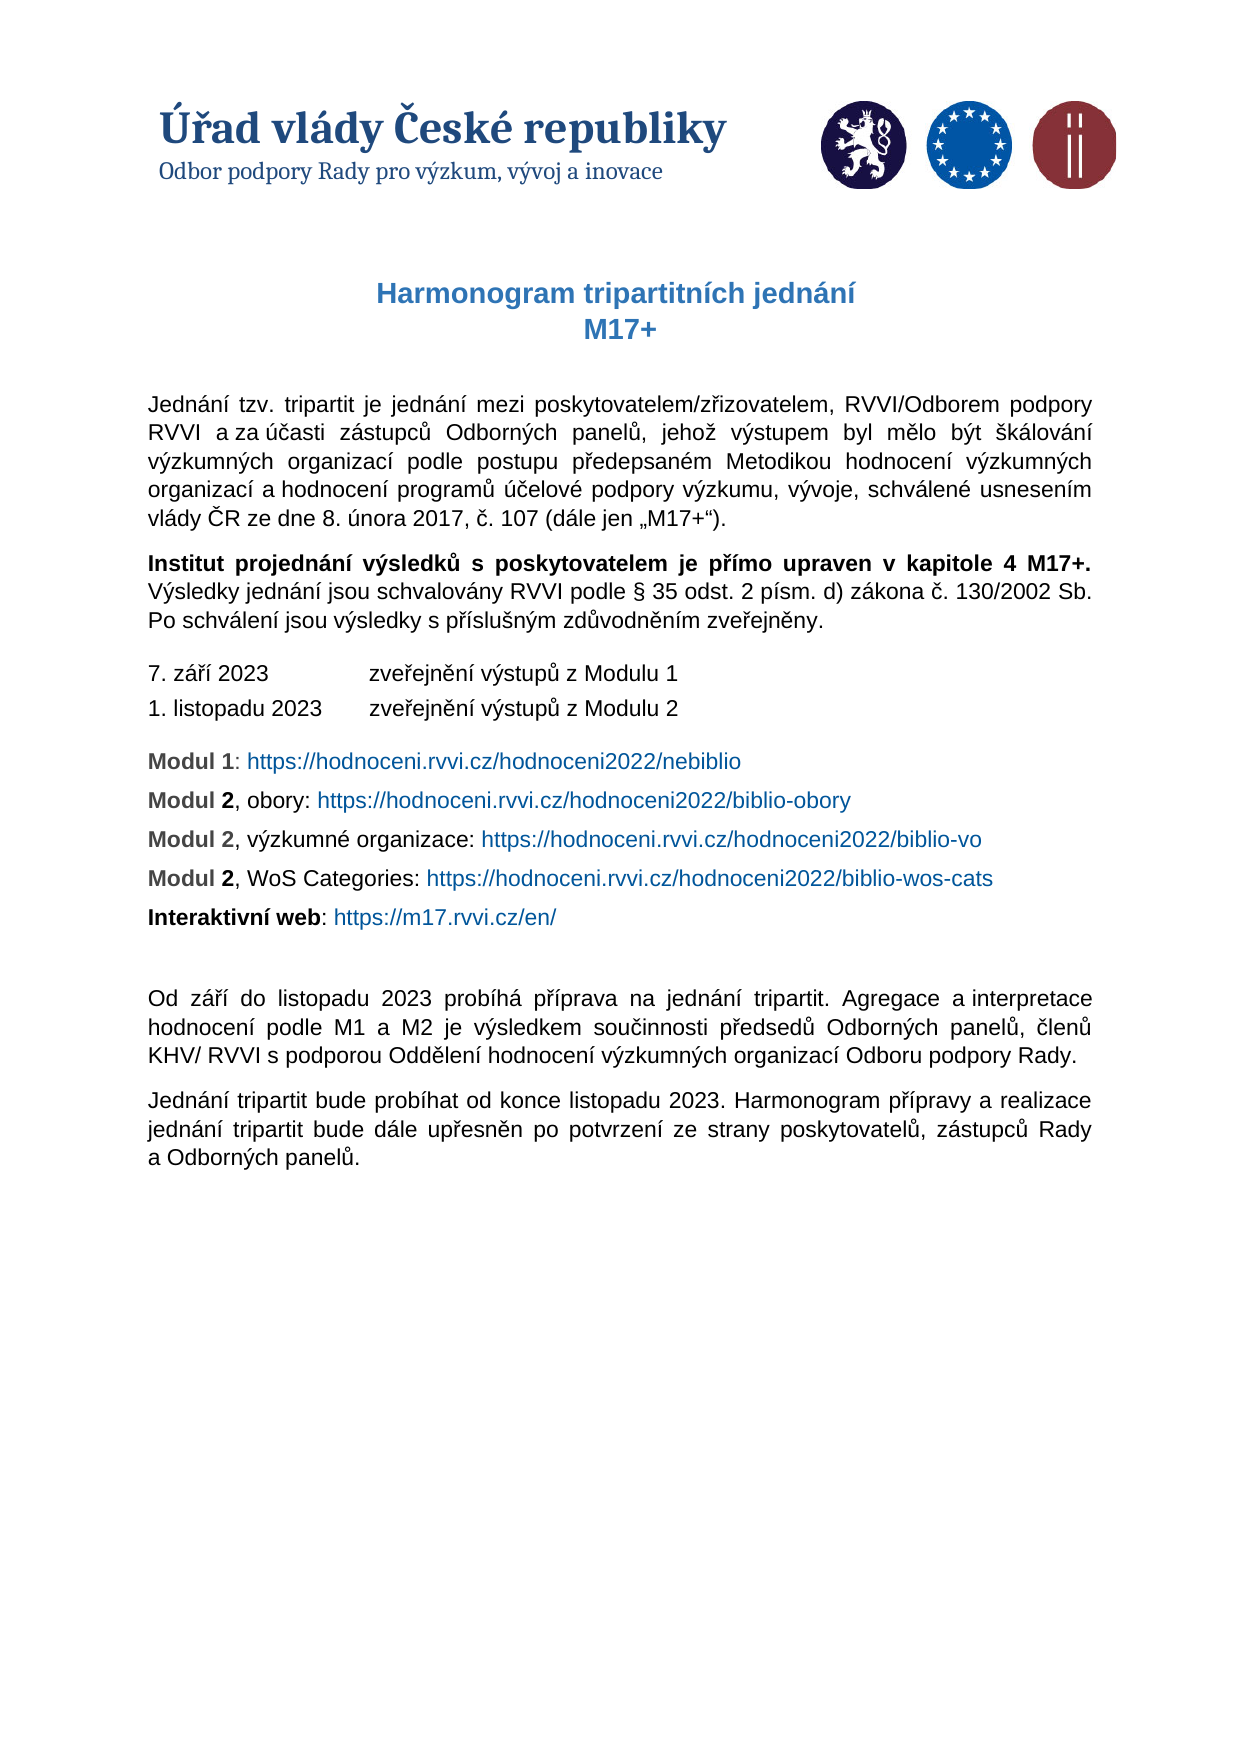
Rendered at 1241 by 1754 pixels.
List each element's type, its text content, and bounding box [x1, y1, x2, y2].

text 1. listopadu 2023 zveřejnění výstupů z Modulu 2 [148, 695, 1093, 721]
text Institut projednání výsledků s poskytovatelem je přímo upraven v kapitole 4 M17+. Výsledky jednání jsou schvalovány RVVI podle § 35 odst. 2 písm. d) zákona č. 130/2002 Sb. Po schválení jsou výsledky s příslušným zdůvodněním zveřejněny. [148, 550, 1093, 633]
text 7. září 2023 zveřejnění výstupů z Modulu 1 [148, 660, 1093, 686]
text Modul 2, obory: https://hodnoceni.rvvi.cz/hodnoceni2022/biblio-obory [148, 787, 1093, 813]
text Jednání tripartit bude probíhat od konce listopadu 2023. Harmonogram přípravy a realizace jednání tripartit bude dále upřesněn po potvrzení ze strany poskytovatelů, zástupců Rady a Odborných panelů. [148, 1087, 1093, 1171]
text Modul 2, výzkumné organizace: https://hodnoceni.rvvi.cz/hodnoceni2022/biblio-vo [148, 826, 1093, 852]
text Interaktivní web: https://m17.rvvi.cz/en/ [148, 903, 1093, 930]
text Jednání tzv. tripartit je jednání mezi poskytovatelem/zřizovatelem, RVVI/Odborem podpory RVVI a za účasti zástupců Odborných panelů, jehož výstupem byl mělo být škálování výzkumných organizací podle postupu předepsaném Metodikou hodnocení výzkumných organizací a hodnocení programů účelové podpory výzkumu, vývoje, schválené usnesením vlády ČR ze dne 8. února 2017, č. 107 (dále jen „M17+“). [148, 391, 1093, 531]
subtitle Harmonogram tripartitních jednání M17+ [148, 276, 1093, 346]
text Od září do listopadu 2023 probíhá příprava na jednání tripartit. Agregace a interpretace hodnocení podle M1 a M2 je výsledkem součinnosti předsedů Odborných panelů, členů KHV/ RVVI s podporou Oddělení hodnocení výzkumných organizací Odboru podpory Rady. [148, 985, 1093, 1069]
picture [821, 101, 1117, 189]
text Modul 1: https://hodnoceni.rvvi.cz/hodnoceni2022/nebiblio [148, 748, 1093, 774]
text Modul 2, WoS Categories: https://hodnoceni.rvvi.cz/hodnoceni2022/biblio-wos-cats [148, 865, 1093, 891]
